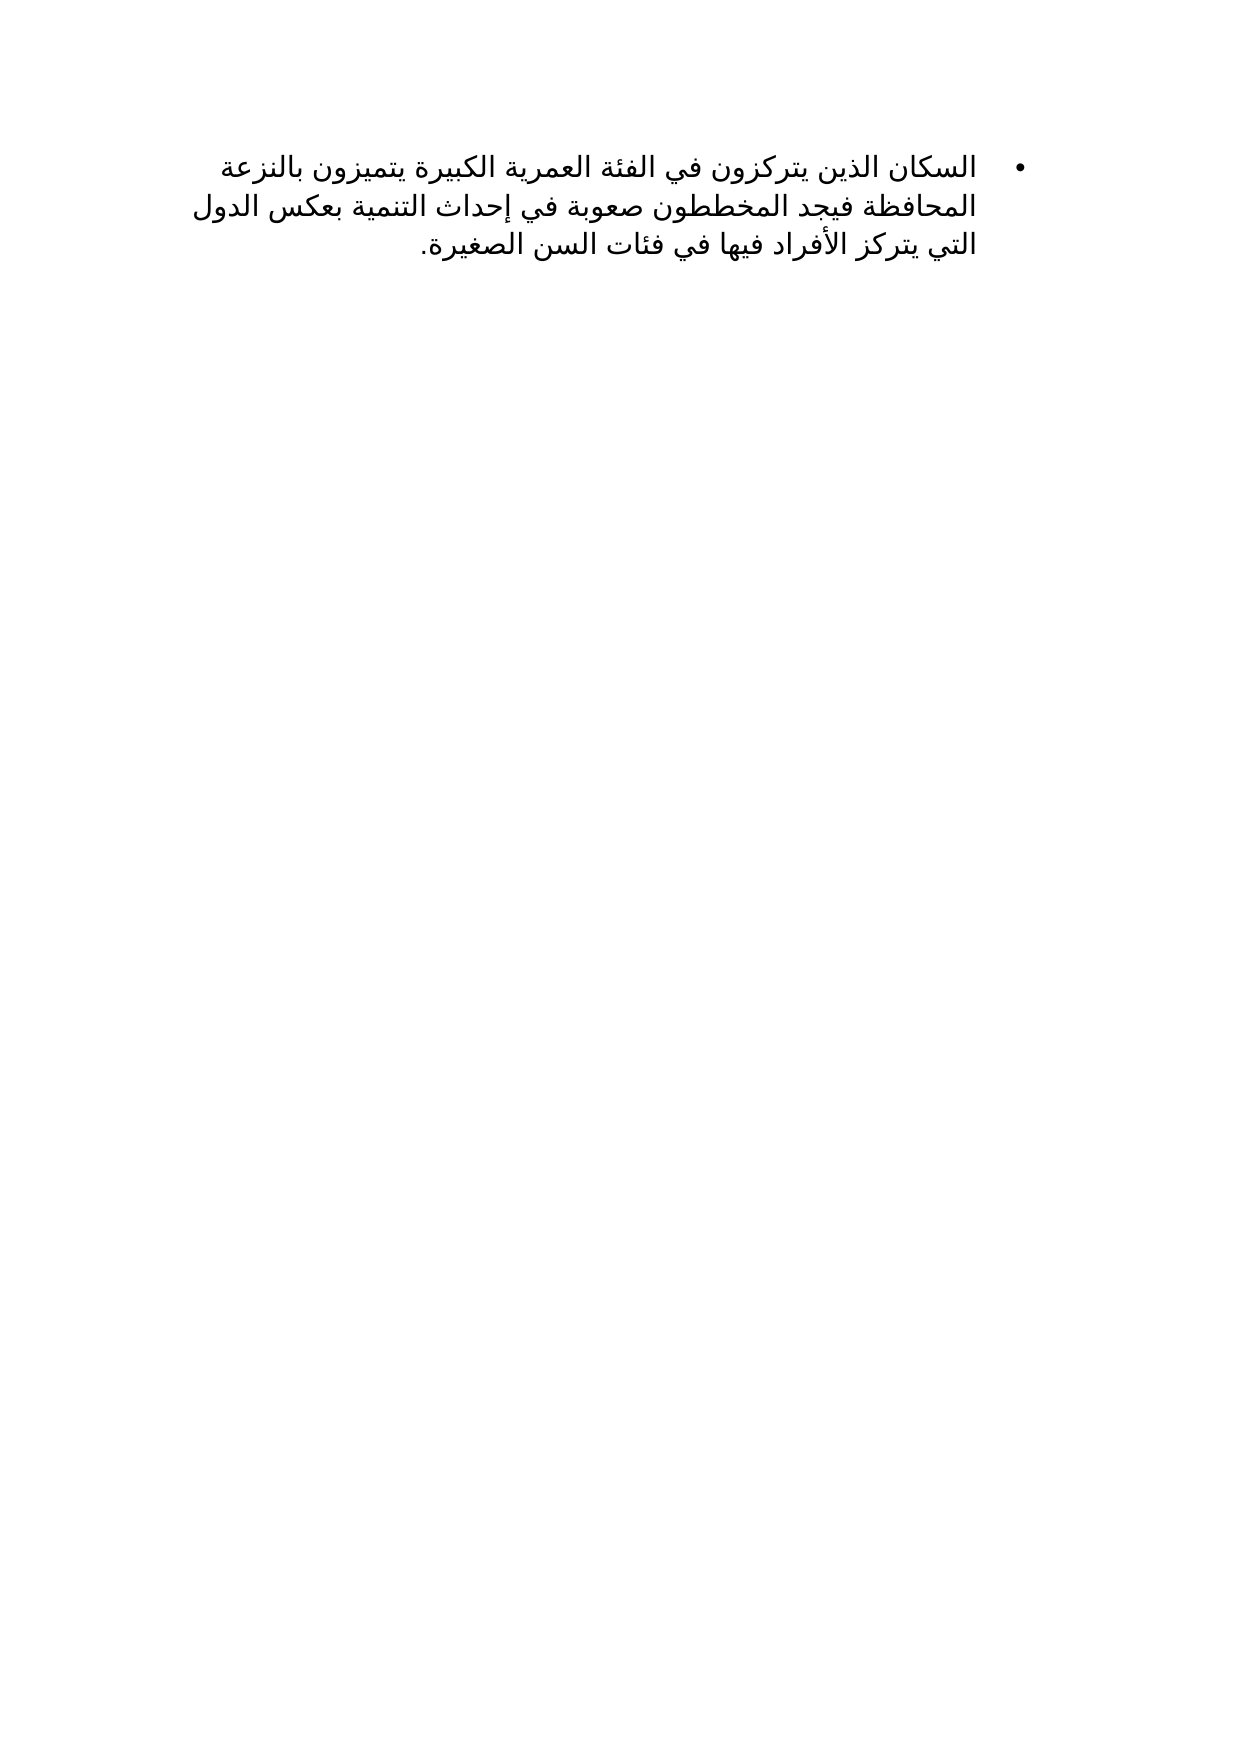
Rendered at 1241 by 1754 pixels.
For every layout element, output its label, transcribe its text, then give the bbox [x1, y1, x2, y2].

list السكان الذين يتركزون في الفئة العمرية الكبيرة يتميزون بالنزعة المحافظة فيجد المخططون صعوبة في إحداث التنمية بعكس الدول التي يتركز الأفراد فيها في فئات السن الصغيرة. [187, 150, 1015, 261]
